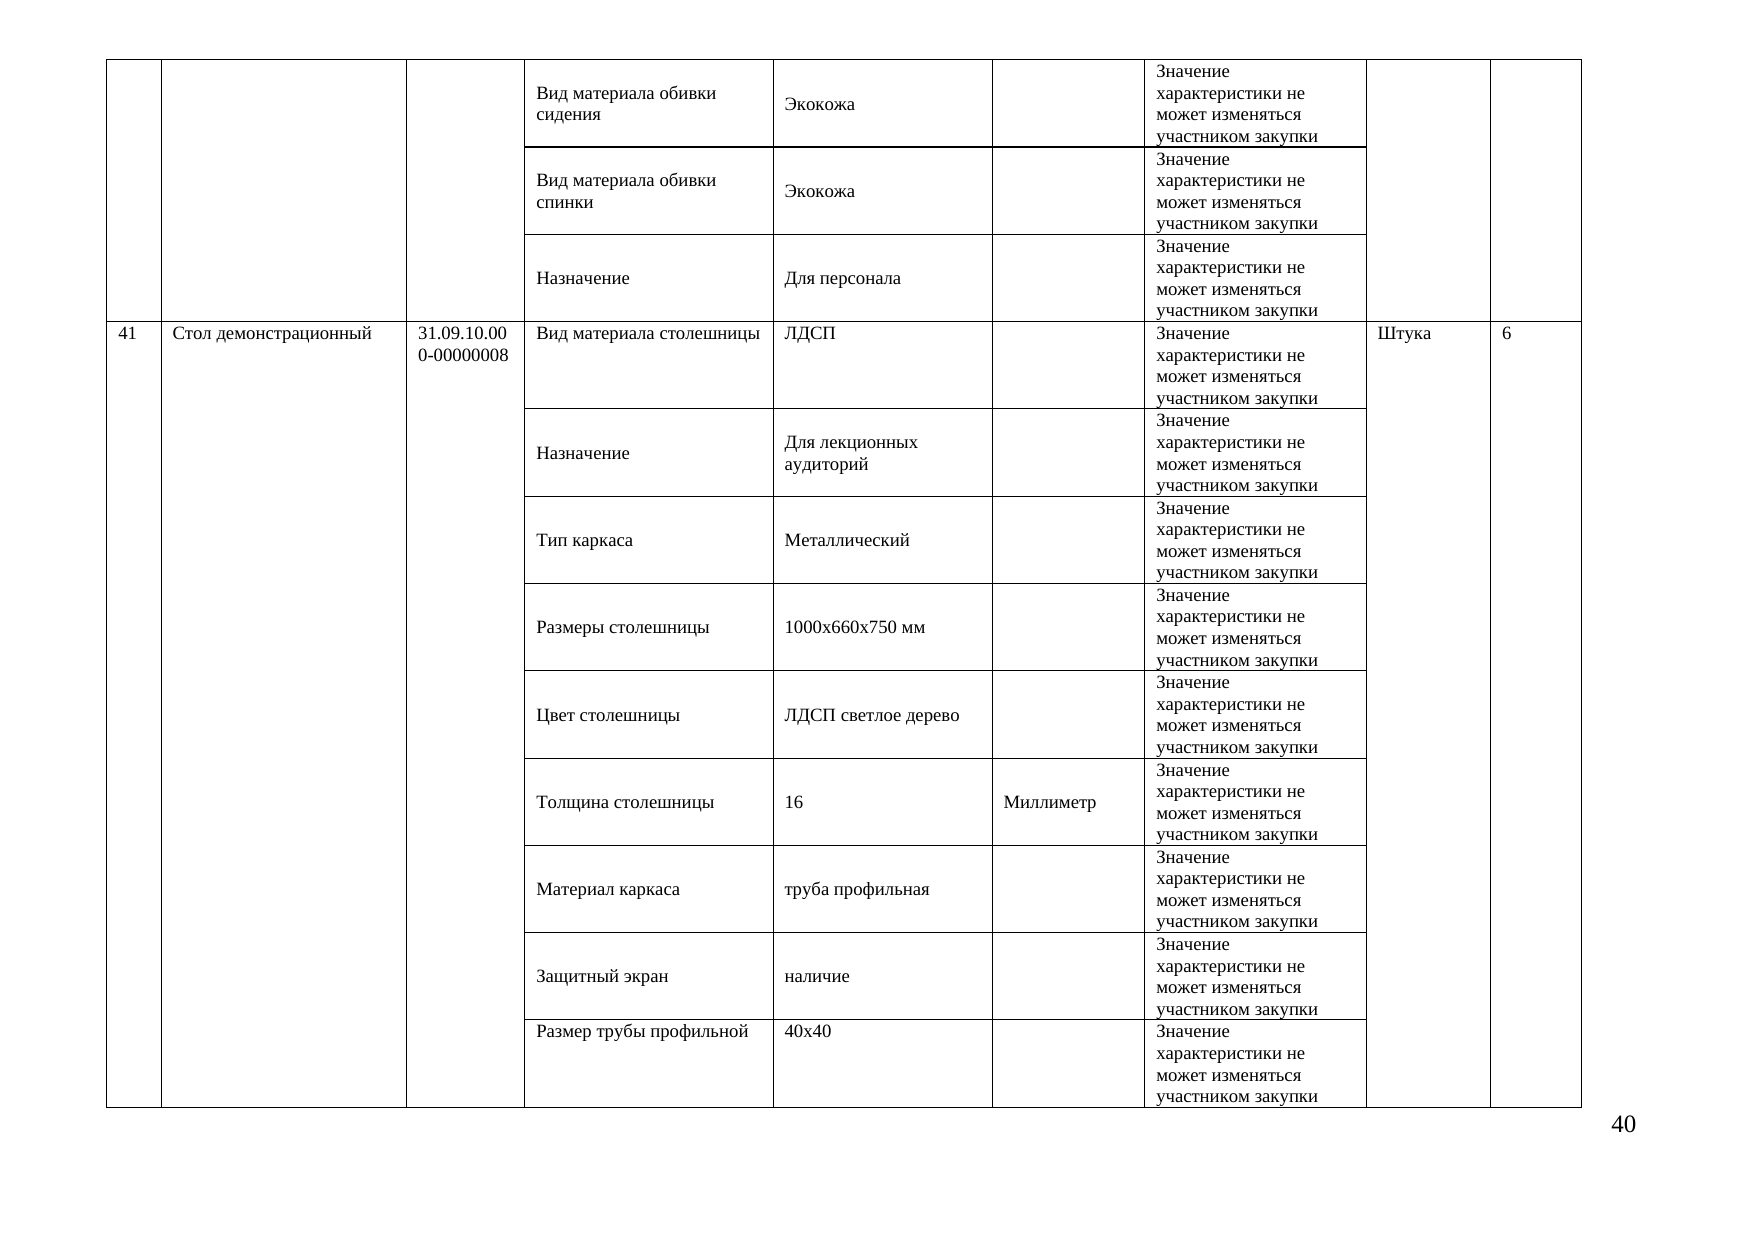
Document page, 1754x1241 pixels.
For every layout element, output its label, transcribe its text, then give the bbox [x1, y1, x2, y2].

table_cell [993, 584, 1144, 670]
table_cell Экокожа [774, 148, 992, 234]
table_cell Значение характеристики не может изменяться участником закупки [1145, 671, 1366, 757]
table_cell Для лекционных аудиторий [774, 409, 992, 496]
table_cell Значение характеристики не может изменяться участником закупки [1145, 759, 1366, 845]
table_cell [993, 409, 1144, 496]
table_cell Вид материала обивки сидения [525, 60, 773, 146]
table_cell Экокожа [774, 60, 992, 146]
table_cell [993, 1020, 1144, 1107]
table_cell Толщина столешницы [525, 759, 773, 845]
table_cell Размеры столешницы [525, 584, 773, 670]
table_cell труба профильная [774, 846, 992, 932]
table_cell Материал каркаса [525, 846, 773, 932]
table_cell 31.09.10.000-00000008 [407, 322, 524, 1107]
table_cell Значение характеристики не может изменяться участником закупки [1145, 322, 1366, 408]
table_cell [993, 933, 1144, 1019]
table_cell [1145, 60, 1366, 146]
table_cell Назначение [525, 235, 773, 321]
table_cell [993, 846, 1144, 932]
table_cell 6 [1491, 322, 1581, 1107]
table_cell Значение характеристики не может изменяться участником закупки [1145, 584, 1366, 670]
table_cell 16 [774, 759, 992, 845]
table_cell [1145, 933, 1366, 1019]
table_cell Для персонала [774, 235, 992, 321]
table_cell Значение характеристики не может изменяться участником закупки [1145, 497, 1366, 583]
table_cell наличие [774, 933, 992, 1019]
table_cell Значение характеристики не может изменяться участником закупки [1145, 846, 1366, 932]
table_cell [993, 148, 1144, 234]
table_cell [993, 235, 1144, 321]
table_cell Штука [1367, 322, 1490, 1107]
table_cell Металлический [774, 497, 992, 583]
table_cell ЛДСП светлое дерево [774, 671, 992, 757]
table_cell Значение характеристики не может изменяться участником закупки [1145, 235, 1366, 321]
table_cell Размер трубы профильной [525, 1020, 773, 1107]
table_cell 40х40 [774, 1020, 992, 1107]
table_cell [1145, 148, 1366, 234]
table_cell [993, 497, 1144, 583]
table_cell ЛДСП [774, 322, 992, 408]
table_cell [993, 322, 1144, 408]
table_cell Вид материала обивки спинки [525, 148, 773, 234]
table_cell Вид материала столешницы [525, 322, 773, 408]
table_cell Значение характеристики не может изменяться участником закупки [1145, 409, 1366, 496]
table_cell Цвет столешницы [525, 671, 773, 757]
table_cell Миллиметр [993, 759, 1144, 845]
table_cell [993, 671, 1144, 757]
table_cell 1000х660х750 мм [774, 584, 992, 670]
table_cell Назначение [525, 409, 773, 496]
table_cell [1145, 1020, 1366, 1107]
table_cell Стол демонстрационный [162, 322, 406, 1107]
table_cell Защитный экран [525, 933, 773, 1019]
table_cell Тип каркаса [525, 497, 773, 583]
table_cell 41 [107, 322, 161, 1107]
table_cell [993, 60, 1144, 146]
